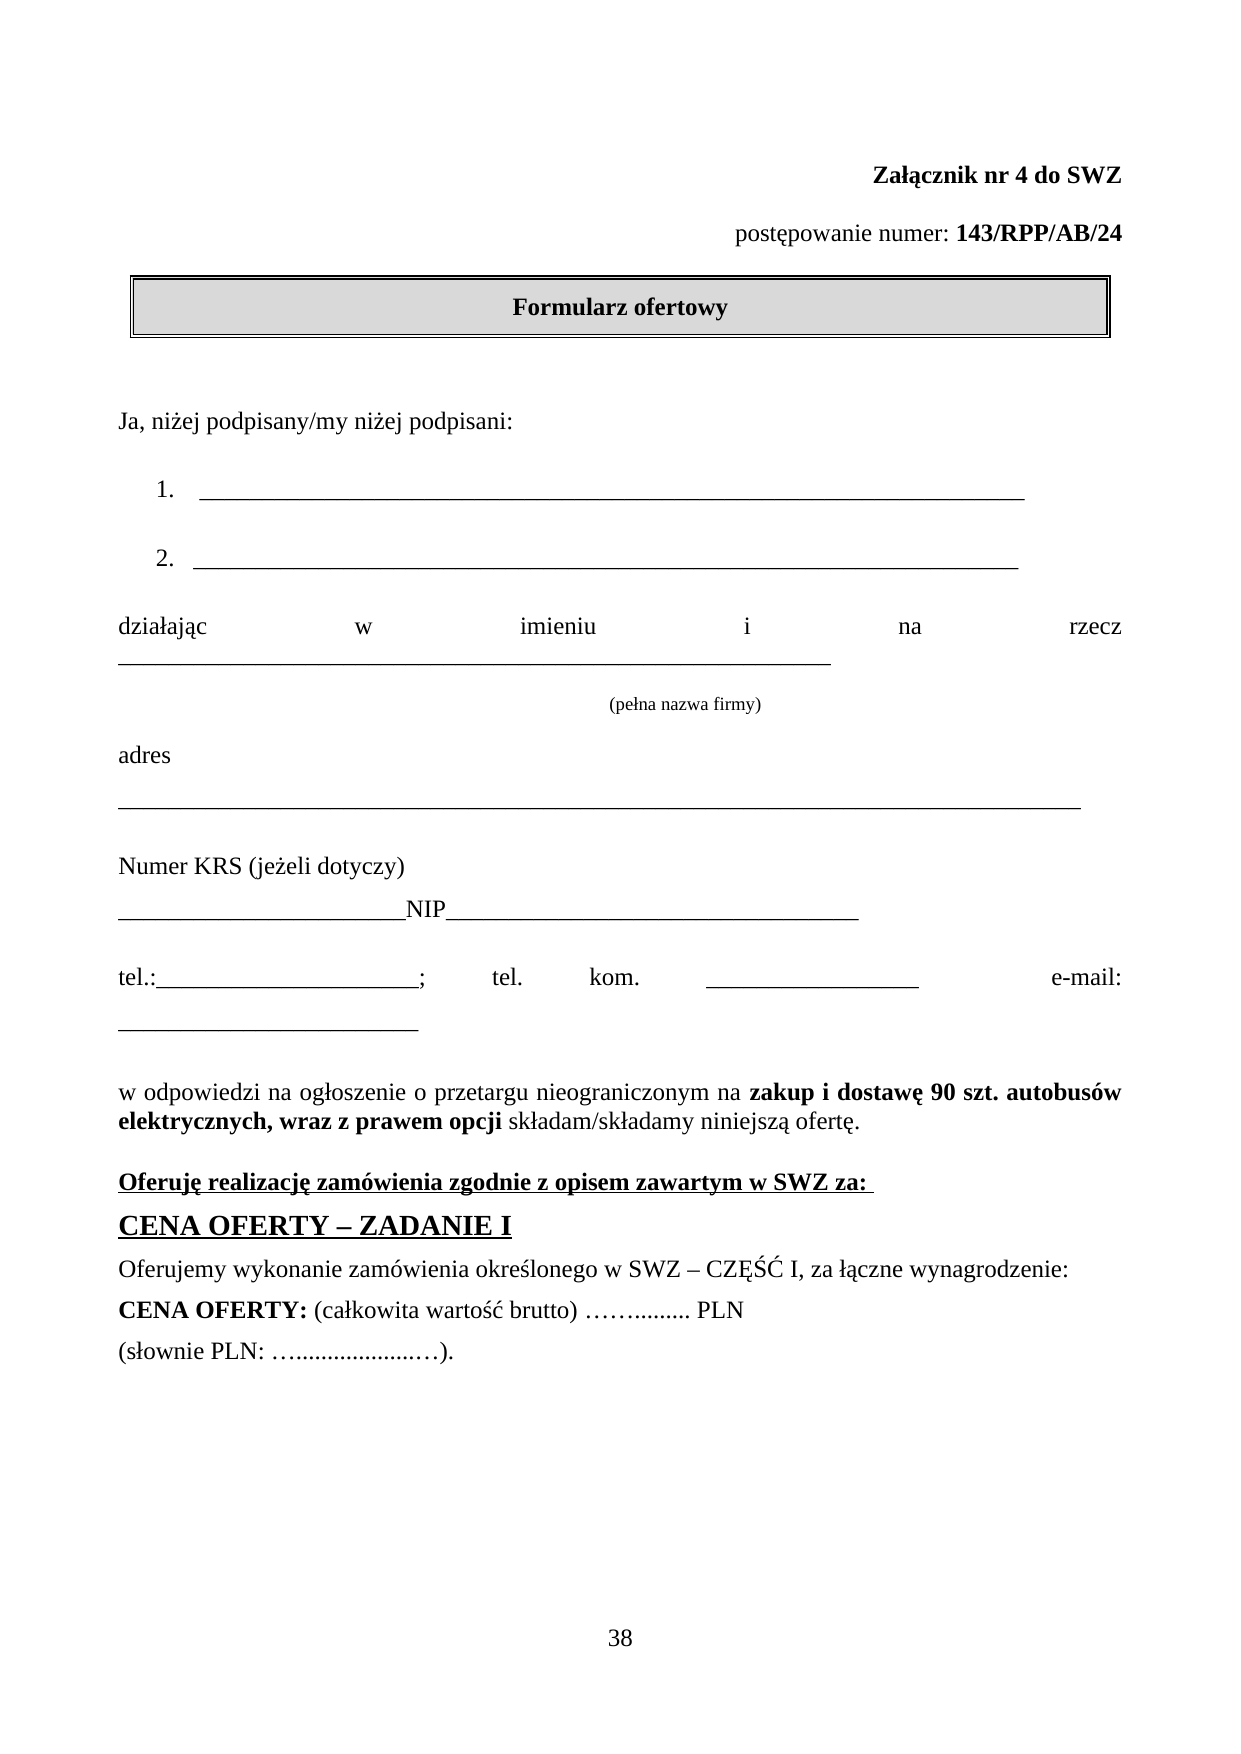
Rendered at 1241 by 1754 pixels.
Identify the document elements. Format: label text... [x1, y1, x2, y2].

text postępowanie numer: 143/RPP/AB/24 [118, 218, 1122, 246]
text adres _____________________________________________________________________________ [118, 740, 1122, 812]
text (słownie PLN: …...................…). [118, 1336, 1122, 1365]
list __________________________________________________________________ [156, 543, 1122, 571]
text CENA OFERTY – ZADANIE I [118, 1208, 1122, 1241]
list __________________________________________________________________ [156, 474, 1122, 503]
text działając w imieniu i na rzecz _________________________________________________________ [118, 611, 1122, 668]
text w odpowiedzi na ogłoszenie o przetargu nieograniczonym na zakup i dostawę 90 szt. autobusów elektrycznych, wraz z prawem opcji składam/składamy niniejszą ofertę. [118, 1077, 1122, 1135]
text CENA OFERTY: (całkowita wartość brutto) ……......... PLN [118, 1295, 1122, 1324]
table_header Formularz ofertowy [134, 280, 1106, 334]
text Ja, niżej podpisany/my niżej podpisani: [118, 406, 1122, 435]
text Oferujemy wykonanie zamówienia określonego w SWZ – CZĘŚĆ I, za łączne wynagrodzenie: [118, 1254, 1122, 1283]
text tel.:_____________________; tel. kom. _________________ e-mail: ________________________ [118, 962, 1122, 1034]
text Numer KRS (jeżeli dotyczy) _______________________NIP_________________________________ [118, 851, 1122, 923]
text Oferuję realizację zamówienia zgodnie z opisem zawartym w SWZ za: [118, 1167, 1122, 1195]
text (pełna nazwa firmy) [118, 693, 1122, 715]
text Załącznik nr 4 do SWZ [118, 160, 1122, 189]
